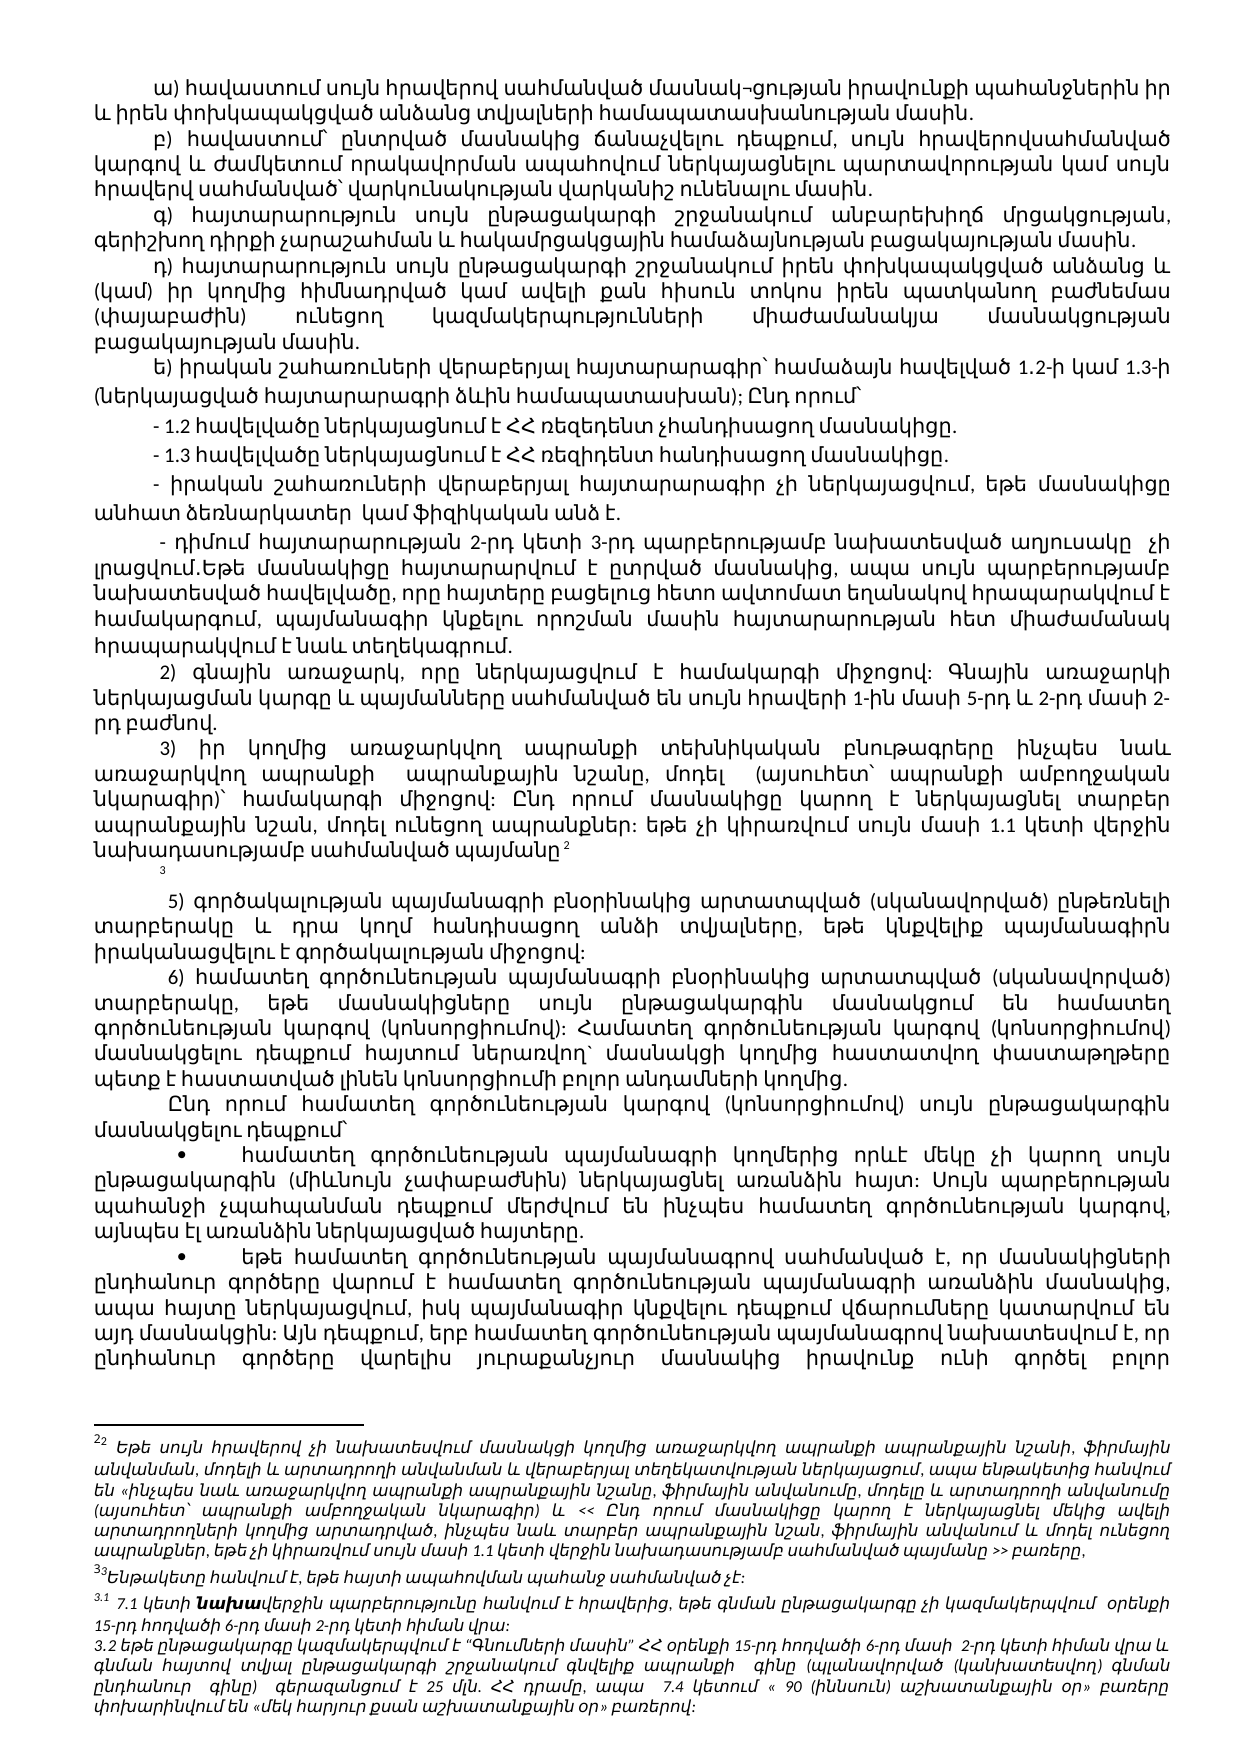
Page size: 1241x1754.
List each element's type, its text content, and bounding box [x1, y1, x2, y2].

text - դիմում հայտարարության 2-րդ կետի 3-րդ պարբերությամբ նախատեսված աղյուսակը չի լրացվում․Եթե մասնակիցը հայտարարվում է ըտրված մասնակից, ապա սույն պարբերությամբ նախատեսված հավելվածը, որը հայտերը բացելուց հետո ավտոմատ եղանակով հրապարակվում է համակարգում, պայմանագիր կնքելու որոշման մասին հայտարարության հետ միաժամանակ հրապարակվում է նաև տեղեկագրում. [94, 529, 1171, 659]
text 3) իր կողմից առաջարկվող ապրանքի տեխնիկական բնութագրերը ինչպես նաև առաջարկվող ապրանքի ապրանքային նշանը, մոդել (այսուհետ՝ ապրանքի ամբողջական նկարագիր)՝ համակարգի միջոցով: Ընդ որում մասնակիցը կարող է ներկայացնել տարբեր ապրանքային նշան, մոդել ունեցող ապրանքներ: եթե չի կիրառվում սույն մասի 1.1 կետի վերջին նախադասությամբ սահմանված պայմանը 2 [94, 736, 1171, 863]
list համատեղ գործունեության պայմանագրի կողմերից որևէ մեկը չի կարող սույն ընթացակարգին (միևնույն չափաբաժնին) ներկայացնել առանձին հայտ: Սույն պարբերության պահանջի չպահպանման դեպքում մերժվում են ինչպես համատեղ գործունեության կարգով, այնպես էլ առանձին ներկայացված հայտերը. [94, 1142, 1171, 1244]
text 3 [94, 863, 1171, 888]
text գ) հայտարարություն սույն ընթացակարգի շրջանակում անբարեխիղճ մրցակցության, գերիշխող դիրքի չարաշահման և հակամրցակցային համաձայնության բացակայության մասին. [94, 202, 1171, 253]
text դ) հայտարարություն սույն ընթացակարգի շրջանակում իրեն փոխկապակցված անձանց և (կամ) իր կողմից հիմնադրված կամ ավելի քան հիսուն տոկոս իրեն պատկանող բաժնեմաս (փայաբաժին) ունեցող կազմակերպությունների միաժամանակյա մասնակցության բացակայության մասին. [94, 253, 1171, 354]
text - 1.3 հավելվածը ներկայացնում է ՀՀ ռեզիդենտ հանդիսացող մասնակիցը. [94, 442, 1171, 467]
text 2) գնային առաջարկ, որը ներկայացվում է համակարգի միջոցով: Գնային առաջարկի ներկայացման կարգը և պայմանները սահմանված են սույն հրավերի 1-ին մասի 5-րդ և 2-րդ մասի 2-րդ բաժնով. [94, 659, 1171, 736]
text - իրական շահառուների վերաբերյալ հայտարարագիր չի ներկայացվում, եթե մասնակիցը անհատ ձեռնարկատեր կամ ֆիզիկական անձ է. [94, 471, 1171, 526]
text 5) գործակալության պայմանագրի բնօրինակից արտատպված (սկանավորված) ընթեռնելի տարբերակը և դրա կողմ հանդիսացող անձի տվյալները, եթե կնքվելիք պայմանագիրն իրականացվելու է գործակալության միջոցով: [94, 888, 1171, 964]
text 6) համատեղ գործունեության պայմանագրի բնօրինակից արտատպված (սկանավորված) տարբերակը, եթե մասնակիցները սույն ընթացակարգին մասնակցում են համատեղ գործունեության կարգով (կոնսորցիումով): Համատեղ գործունեության կարգով (կոնսորցիումով) մասնակցելու դեպքում հայտում ներառվող` մասնակցի կողմից հաստատվող փաստաթղթերը պետք է հաստատված լինեն կոնսորցիումի բոլոր անդամների կողմից. [94, 964, 1171, 1091]
text բ) հավաստում՝ ընտրված մասնակից ճանաչվելու դեպքում, սույն հրավերովսահմանված կարգով և ժամկետում որակավորման ապահովում ներկայացնելու պարտավորության կամ սույն հրավերվ սահմանված՝ վարկունակության վարկանիշ ունենալու մասին. [94, 126, 1171, 202]
text ե) իրական շահառուների վերաբերյալ հայտարարագիր՝ համաձայն հավելված 1․2-ի կամ 1.3-ի (ներկայացված հայտարարագրի ձևին համապատասխան); Ընդ որում՝ [94, 354, 1171, 409]
text - 1.2 հավելվածը ներկայացնում է ՀՀ ռեզեդենտ չհանդիսացող մասնակիցը. [94, 413, 1171, 438]
text ա) հավաստում սույն հրավերով սահմանված մասնակ¬ցության իրավունքի պահանջներին իր և իրեն փոխկապակցված անձանց տվյալների համապատասխանության մասին. [94, 75, 1171, 126]
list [94, 1244, 1171, 1371]
text Ընդ որում համատեղ գործունեության կարգով (կոնսորցիումով) սույն ընթացակարգին մասնակցելու դեպքում՝ [94, 1091, 1171, 1142]
